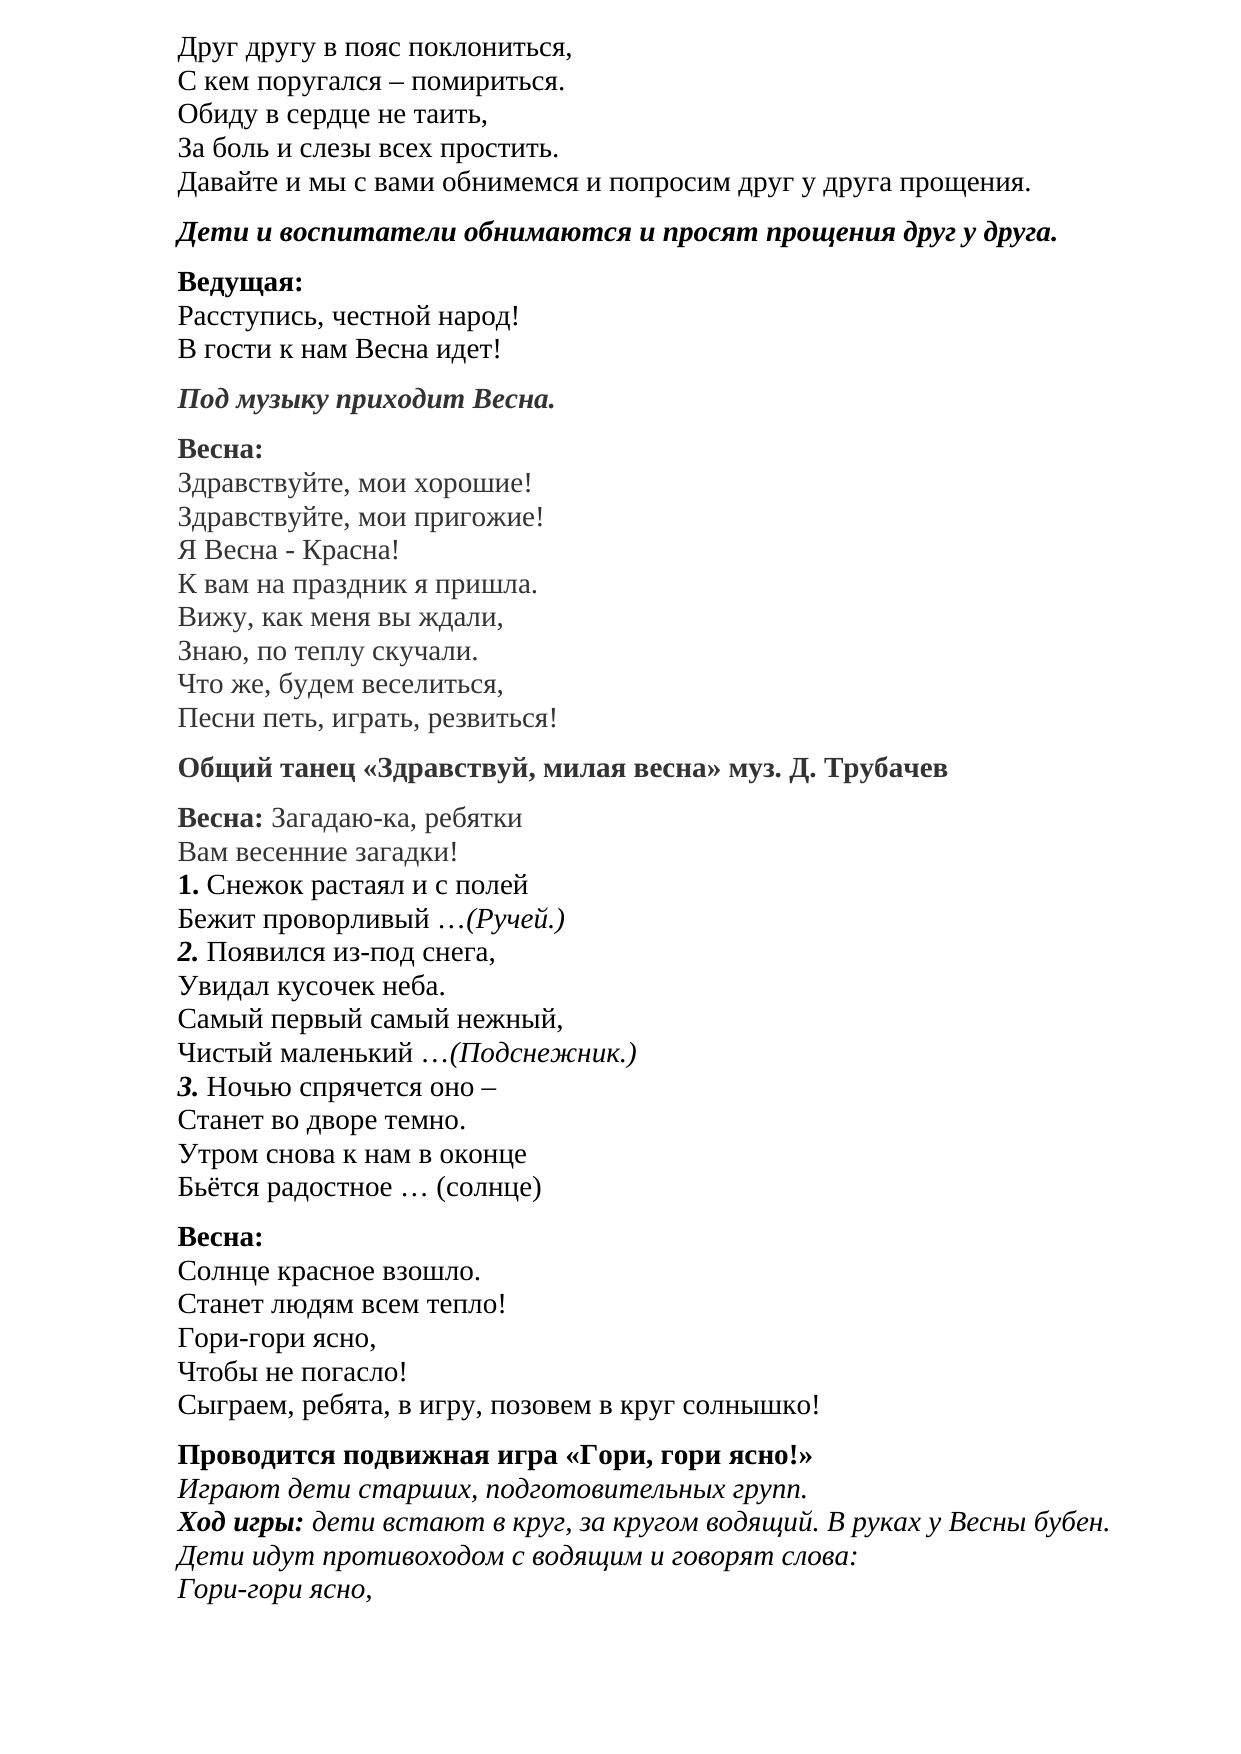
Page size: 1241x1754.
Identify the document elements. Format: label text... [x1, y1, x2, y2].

text Здравствуйте, мои пригожие! [177, 499, 1144, 532]
text Весна: [177, 432, 1144, 465]
text К вам на праздник я пришла. [177, 566, 1144, 599]
text Я Весна - Красна! [177, 532, 1144, 566]
text Играют дети старших, подготовительных групп. [177, 1471, 1152, 1504]
text Весна: [177, 1219, 1152, 1253]
text В гости к нам Весна идет! [177, 331, 1152, 365]
text Общий танец «Здравствуй, милая весна» муз. Д. Трубачев [177, 750, 1144, 784]
text Чтобы не погасло! [177, 1354, 1152, 1387]
text Гори-гори ясно, [177, 1572, 1152, 1605]
text С кем поругался – помириться. [177, 63, 1152, 97]
text Под музыку приходит Весна. [177, 381, 1144, 415]
text Давайте и мы с вами обнимемся и попросим друг у друга прощения. [177, 164, 1152, 197]
text Обиду в сердце не таить, [177, 97, 1152, 130]
text Солнце красное взошло. [177, 1253, 1152, 1287]
text Проводится подвижная игра «Гори, гори ясно!» [177, 1437, 1152, 1471]
text 2. Появился из-под снега, Увидал кусочек неба. Самый первый самый нежный, Чистый маленький …(Подснежник.) [177, 934, 1128, 1069]
text Песни петь, играть, резвиться! [177, 700, 1144, 733]
text Знаю, по теплу скучали. [177, 633, 1144, 666]
text За боль и слезы всех простить. [177, 130, 1152, 164]
text Ведущая: [177, 264, 1152, 298]
text Дети идут противоходом с водящим и говорят слова: [177, 1538, 1152, 1572]
text Вижу, как меня вы ждали, [177, 599, 1144, 633]
text Ход игры: дети встают в круг, за кругом водящий. В руках у Весны бубен. [177, 1504, 1152, 1538]
text Дети и воспитатели обнимаются и просят прощения друг у друга. [177, 214, 1152, 247]
text 1. Снежок растаял и с полей Бежит проворливый …(Ручей.) [177, 867, 1128, 934]
text Вам весенние загадки! [177, 834, 1144, 867]
text Станет людям всем тепло! [177, 1287, 1152, 1320]
text Здравствуйте, мои хорошие! [177, 465, 1144, 499]
text Расступись, честной народ! [177, 298, 1152, 331]
text Гори-гори ясно, [177, 1320, 1152, 1354]
text Что же, будем веселиться, [177, 666, 1144, 700]
text Друг другу в пояс поклониться, [177, 29, 1152, 63]
text Сыграем, ребята, в игру, позовем в круг солнышко! [177, 1387, 1152, 1421]
text Весна: Загадаю-ка, ребятки [177, 800, 1144, 834]
text 3. Ночью спрячется оно – Станет во дворе темно. Утром снова к нам в оконце Бьётся радостное … (солнце) [177, 1069, 1152, 1203]
